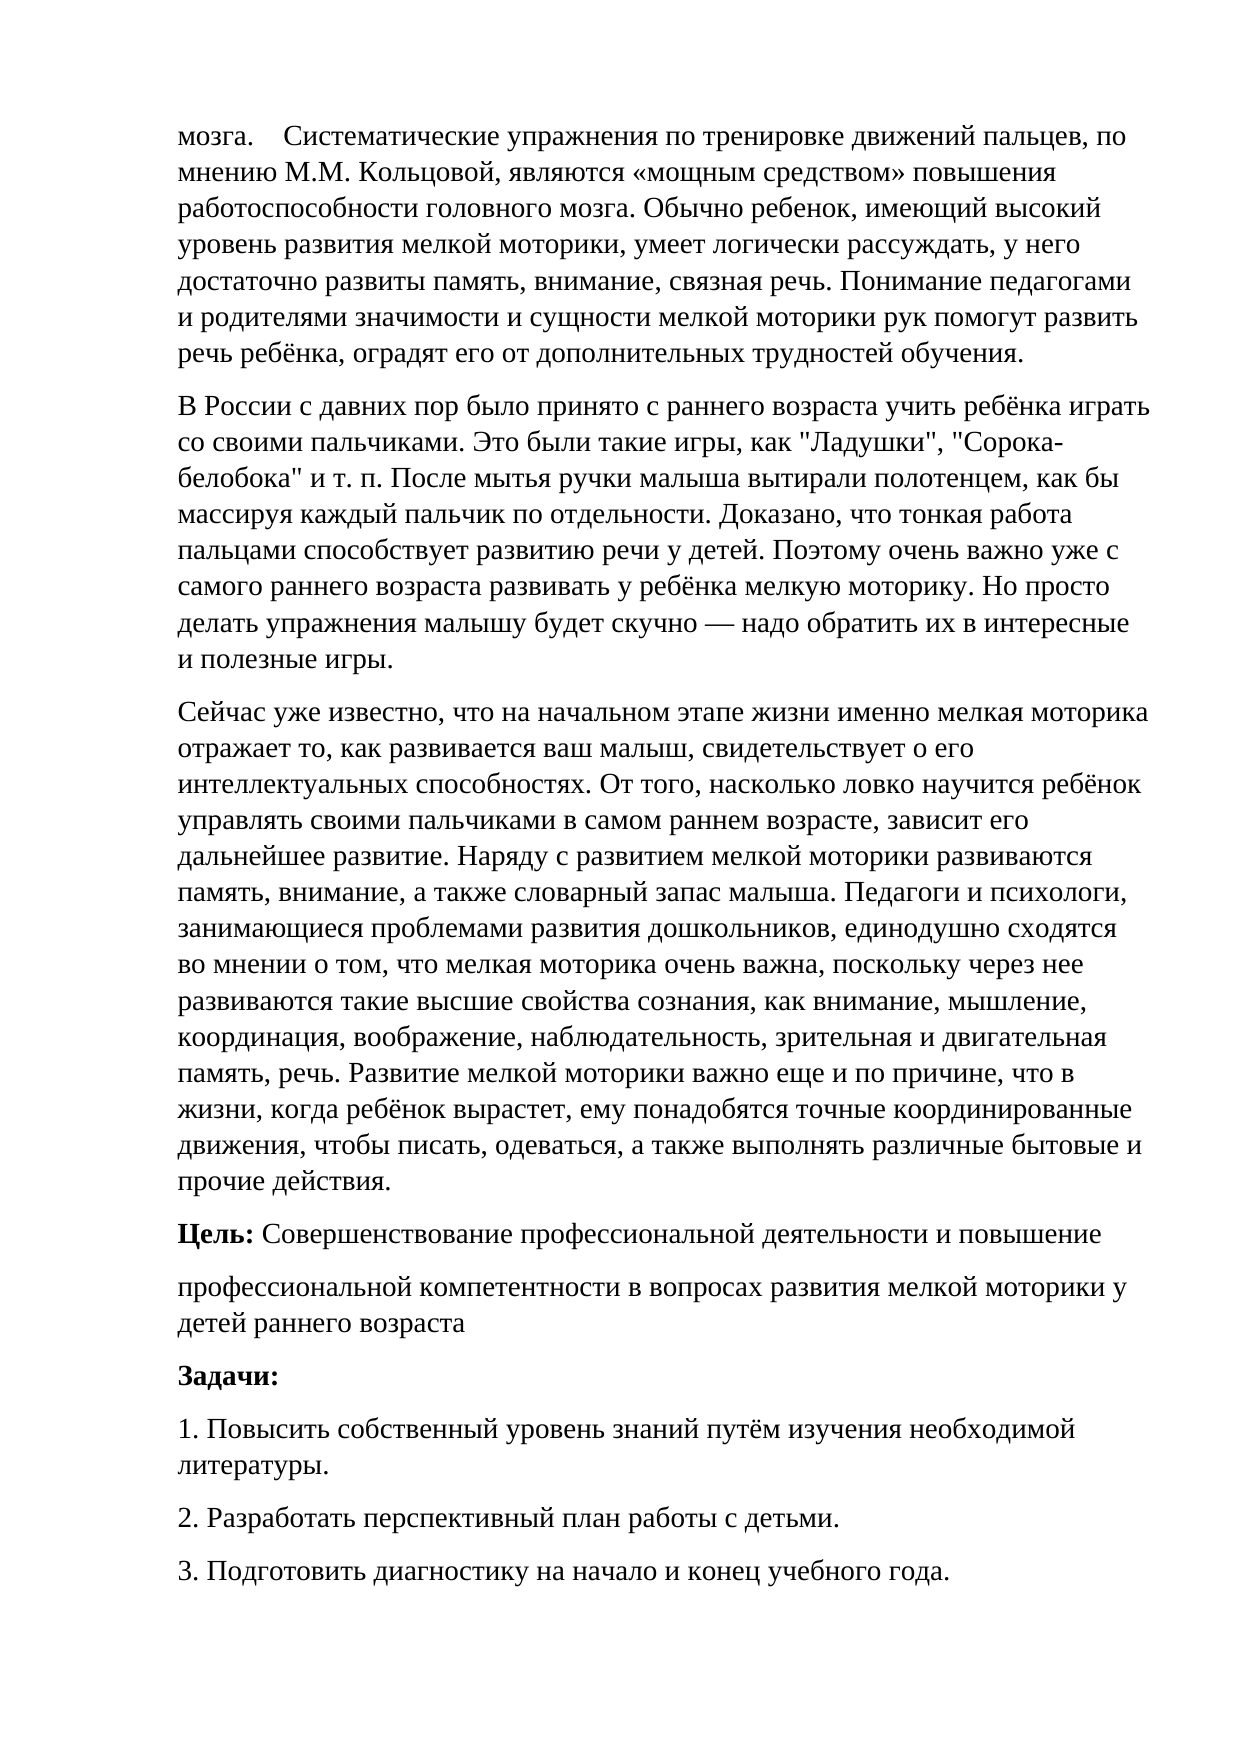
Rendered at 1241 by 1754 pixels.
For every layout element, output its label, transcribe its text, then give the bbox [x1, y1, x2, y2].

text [177, 118, 1152, 368]
text Цель: Совершенствование профессиональной деятельности и повышение [177, 1216, 1152, 1250]
text 3. Подготовить диагностику на начало и конец учебного года. [177, 1553, 1152, 1586]
text В России с давних пор было принято с раннего возраста учить ребёнка играть со своими пальчиками. Это были такие игры, как "Ладушки", "Сорока-белобока" и т. п. После мытья ручки малыша вытирали полотенцем, как бы массируя каждый пальчик по отдельности. Доказано, что тонкая работа пальцами способствует развитию речи у детей. Поэтому очень важно уже с самого раннего возраста развивать у ребёнка мелкую моторику. Но просто делать упражнения малышу будет скучно — надо обратить их в интересные и полезные игры. [177, 388, 1152, 674]
text 2. Разработать перспективный план работы с детьми. [177, 1500, 1152, 1533]
text 1. Повысить собственный уровень знаний путём изучения необходимой литературы. [177, 1411, 1152, 1481]
text Сейчас уже известно, что на начальном этапе жизни именно мелкая моторика отражает то, как развивается ваш малыш, свидетельствует о его интеллектуальных способностях. От того, насколько ловко научится ребёнок управлять своими пальчиками в самом раннем возрасте, зависит его дальнейшее развитие. Наряду с развитием мелкой моторики развиваются память, внимание, а также словарный запас малыша. Педагоги и психологи, занимающиеся проблемами развития дошкольников, единодушно сходятся во мнении о том, что мелкая моторика очень важна, поскольку через нее развиваются такие высшие свойства сознания, как внимание, мышление, координация, воображение, наблюдательность, зрительная и двигательная память, речь. Развитие мелкой моторики важно еще и по причине, что в жизни, когда ребёнок вырастет, ему понадобятся точные координированные движения, чтобы писать, одеваться, а также выполнять различные бытовые и прочие действия. [177, 694, 1152, 1197]
text Задачи: [177, 1358, 1152, 1392]
text профессиональной компетентности в вопросах развития мелкой моторики у детей раннего возраста [177, 1269, 1152, 1339]
